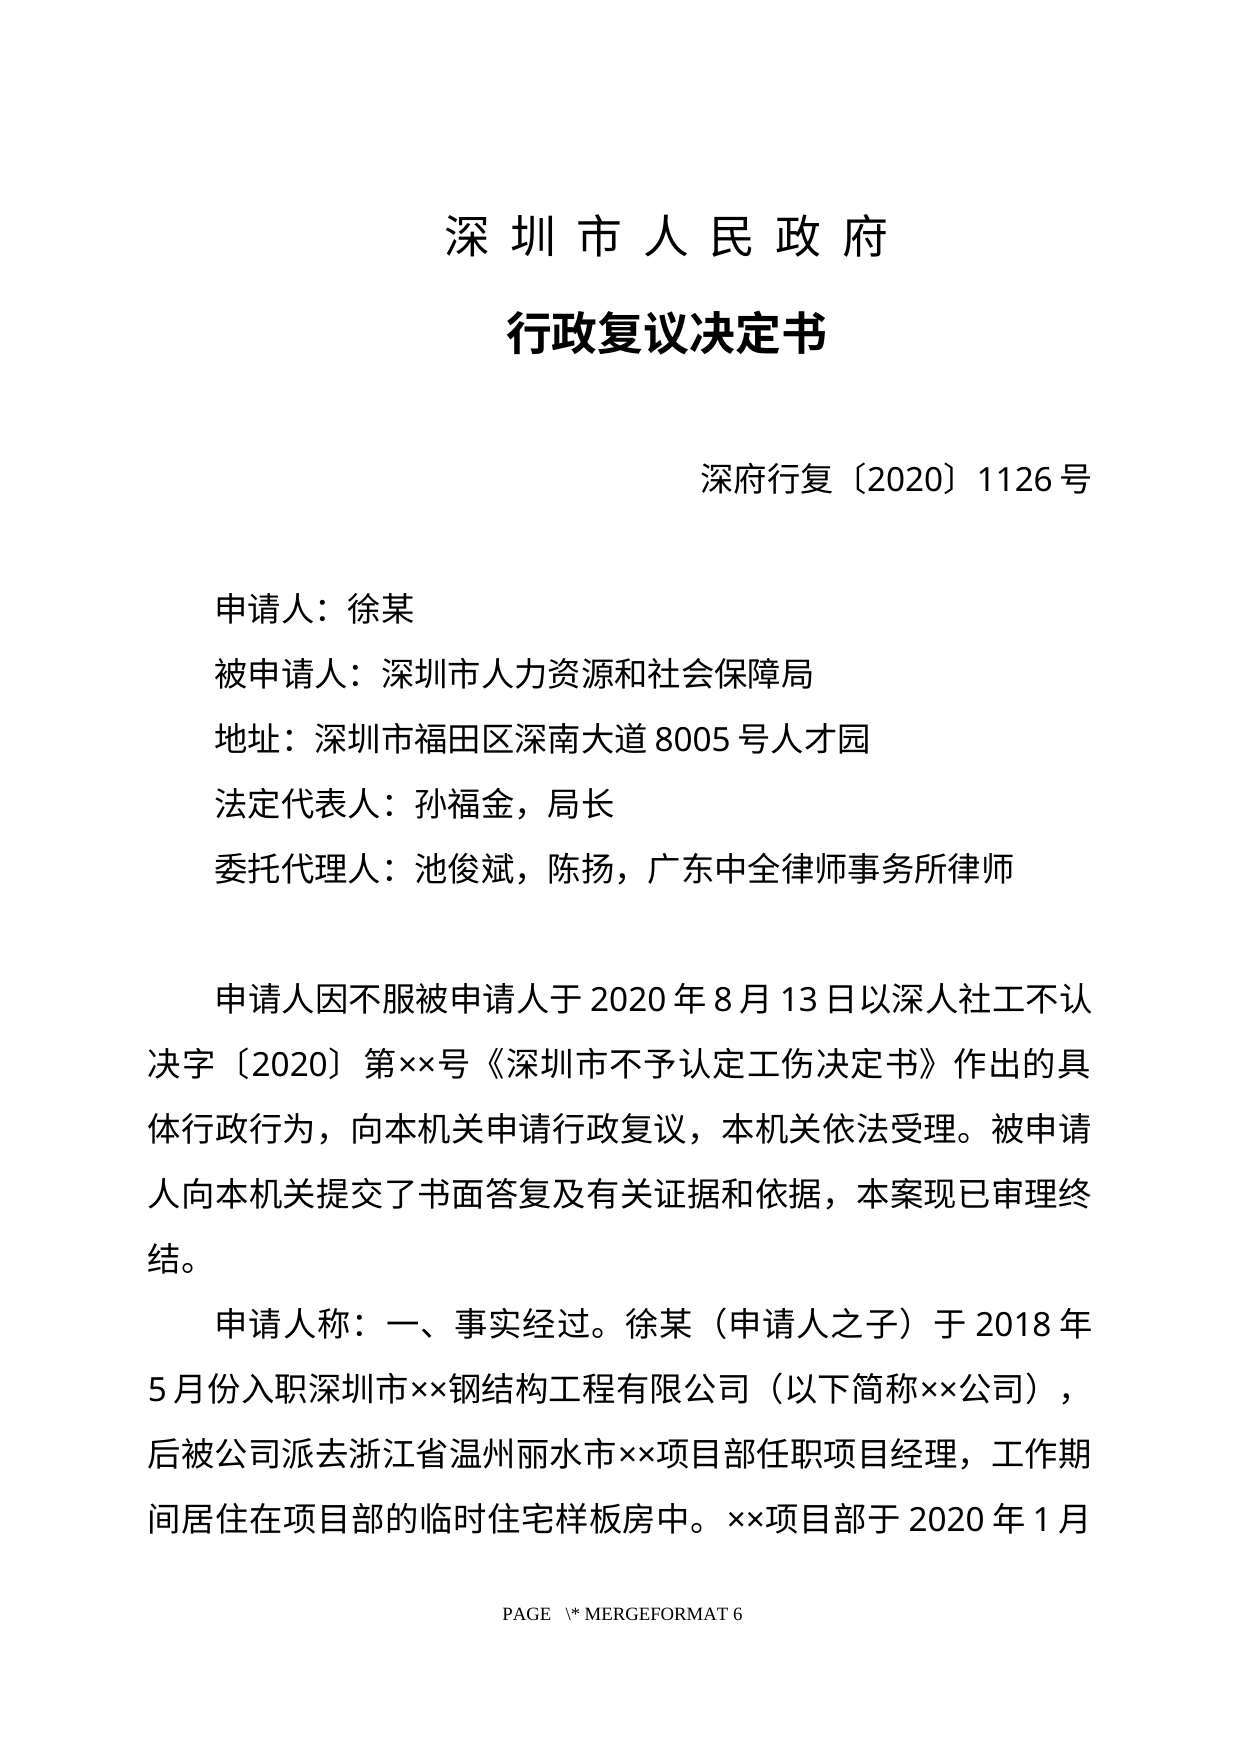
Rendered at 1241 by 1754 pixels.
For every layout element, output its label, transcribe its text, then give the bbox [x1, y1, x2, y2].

text 申请人：徐某 [148, 574, 1092, 639]
text 法定代表人：孙福金，局长 [148, 769, 1092, 834]
text 被申请人：深圳市人力资源和社会保障局 [148, 639, 1092, 704]
text 申请人因不服被申请人于2020年8月13日以深人社工不认决字〔2020〕第××号《深圳市不予认定工伤决定书》作出的具体行政行为，向本机关申请行政复议，本机关依法受理。被申请人向本机关提交了书面答复及有关证据和依据，本案现已审理终结。 [148, 964, 1092, 1289]
text 地址：深圳市福田区深南大道8005号人才园 [148, 704, 1092, 769]
text 深府行复〔2020〕1126号 [148, 444, 1092, 509]
text 深 圳 市 人 民 政 府 [148, 184, 1092, 282]
text 委托代理人：池俊斌，陈扬，广东中全律师事务所律师 [148, 834, 1092, 899]
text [148, 1289, 1092, 1549]
text 行政复议决定书 [148, 282, 1092, 379]
